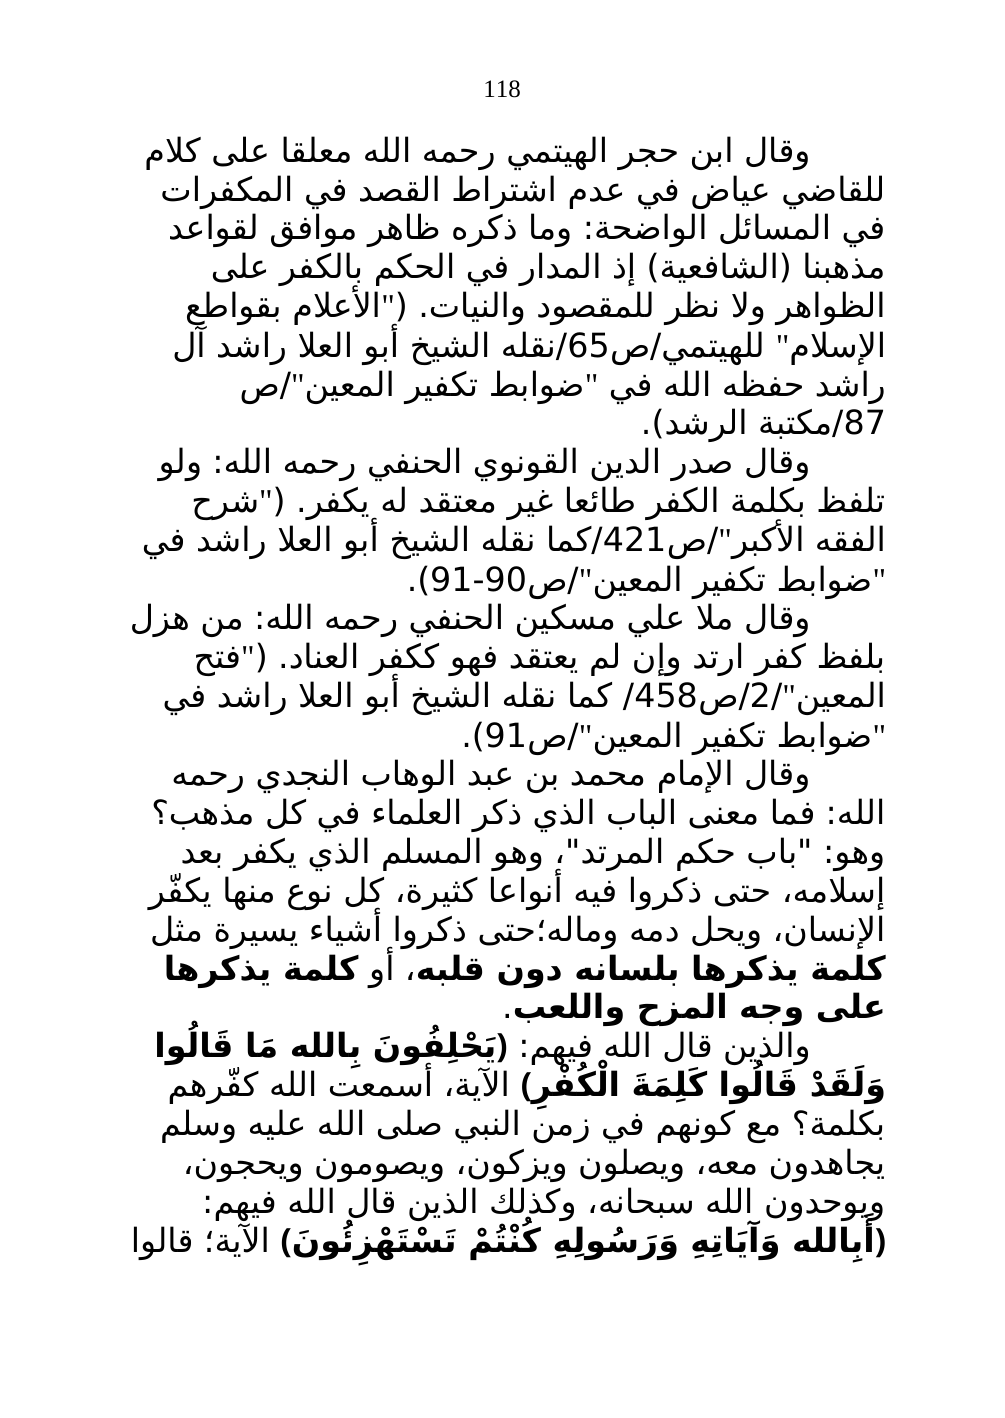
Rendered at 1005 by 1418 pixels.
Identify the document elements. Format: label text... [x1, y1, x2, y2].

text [118, 1027, 886, 1260]
text وقال ابن حجر الهيتمي رحمه الله معلقا على كلام للقاضي عياض في عدم اشتراط القصد في المكفرات في المسائل الواضحة: وما ذكره ظاهر موافق لقواعد مذهبنا (الشافعية) إذ المدار في الحكم بالكفر على الظواهر ولا نظر للمقصود والنيات. ("الأعلام بقواطع الإسلام" للهيتمي/ص65/نقله الشيخ أبو العلا راشد آل راشد حفظه الله في "ضوابط تكفير المعين"/ص87/مكتبة الرشد). [118, 131, 886, 443]
text وقال الإمام محمد بن عبد الوهاب النجدي رحمه الله: فما معنى الباب الذي ذكر العلماء في كل مذهب؟ وهو: "باب حكم المرتد"، وهو المسلم الذي يكفر بعد إسلامه، حتى ذكروا فيه أنواعا كثيرة، كل نوع منها يكفّر الإنسان، ويحل دمه وماله؛حتى ذكروا أشياء يسيرة مثل كلمة يذكرها بلسانه دون قلبه، أو كلمة يذكرها على وجه المزح واللعب. [118, 755, 886, 1027]
text وقال صدر الدين القونوي الحنفي رحمه الله: ولو تلفظ بكلمة الكفر طائعا غير معتقد له يكفر. ("شرح الفقه الأكبر"/ص421/كما نقله الشيخ أبو العلا راشد في "ضوابط تكفير المعين"/ص90-91). [118, 443, 886, 599]
text وقال ملا علي مسكين الحنفي رحمه الله: من هزل بلفظ كفر ارتد وإن لم يعتقد فهو ككفر العناد. ("فتح المعين"/2/ص458/ كما نقله الشيخ أبو العلا راشد في "ضوابط تكفير المعين"/ص91). [118, 599, 886, 755]
